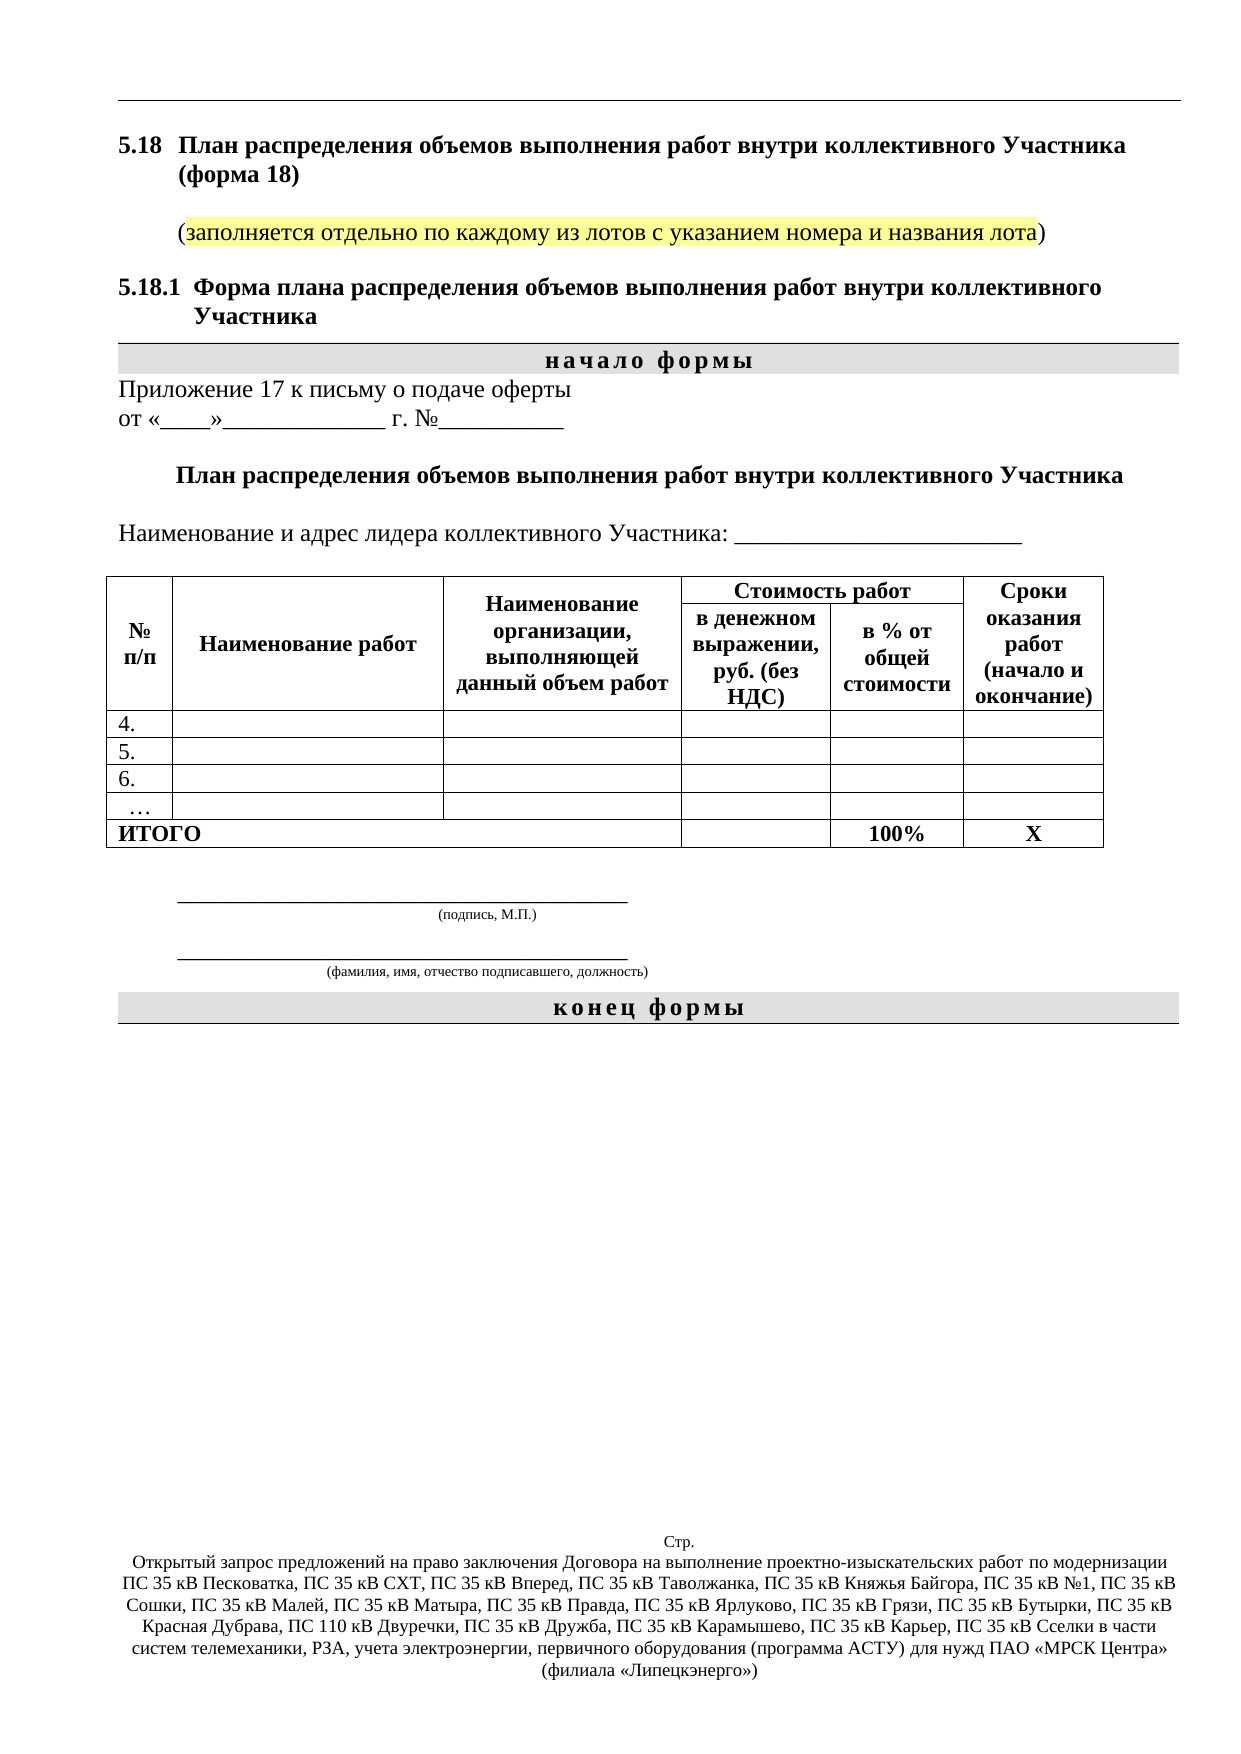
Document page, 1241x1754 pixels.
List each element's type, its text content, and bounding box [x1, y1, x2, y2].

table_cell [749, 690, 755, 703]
text План распределения объемов выполнения работ внутри коллективного Участника [118, 461, 1181, 489]
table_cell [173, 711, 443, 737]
subtitle План распределения объемов выполнения работ внутри коллективного Участника (форма 18) [118, 130, 1181, 188]
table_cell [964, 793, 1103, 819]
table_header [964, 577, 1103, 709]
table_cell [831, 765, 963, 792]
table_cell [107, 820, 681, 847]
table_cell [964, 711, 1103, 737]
text (фамилия, имя, отчество подписавшего, должность) [118, 963, 797, 992]
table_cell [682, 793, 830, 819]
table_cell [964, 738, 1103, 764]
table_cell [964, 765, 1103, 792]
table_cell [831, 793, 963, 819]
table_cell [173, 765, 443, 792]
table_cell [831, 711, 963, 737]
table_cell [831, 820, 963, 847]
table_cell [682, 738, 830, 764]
subtitle Форма плана распределения объемов выполнения работ внутри коллективного Участника [118, 272, 1181, 330]
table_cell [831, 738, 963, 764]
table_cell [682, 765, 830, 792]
text начало формы [118, 344, 1179, 374]
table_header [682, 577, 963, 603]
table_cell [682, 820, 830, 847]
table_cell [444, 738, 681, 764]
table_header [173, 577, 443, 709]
text конец формы [118, 992, 1179, 1023]
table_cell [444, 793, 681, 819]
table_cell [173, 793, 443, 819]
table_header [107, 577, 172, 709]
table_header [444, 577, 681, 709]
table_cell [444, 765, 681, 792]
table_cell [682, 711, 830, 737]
text ____________________________________ [118, 934, 1181, 963]
text (подпись, М.П.) [118, 906, 797, 934]
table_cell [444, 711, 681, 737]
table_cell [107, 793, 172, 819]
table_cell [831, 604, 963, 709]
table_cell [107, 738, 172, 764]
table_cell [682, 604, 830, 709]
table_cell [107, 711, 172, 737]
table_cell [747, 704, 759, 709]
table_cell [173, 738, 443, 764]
text Приложение 17 к письму о подаче оферты от «____»_____________ г. №__________ [118, 374, 1181, 432]
text Наименование и адрес лидера коллективного Участника: _______________________ [118, 518, 1181, 547]
text ____________________________________ [118, 877, 1181, 906]
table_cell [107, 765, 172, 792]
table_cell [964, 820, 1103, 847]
